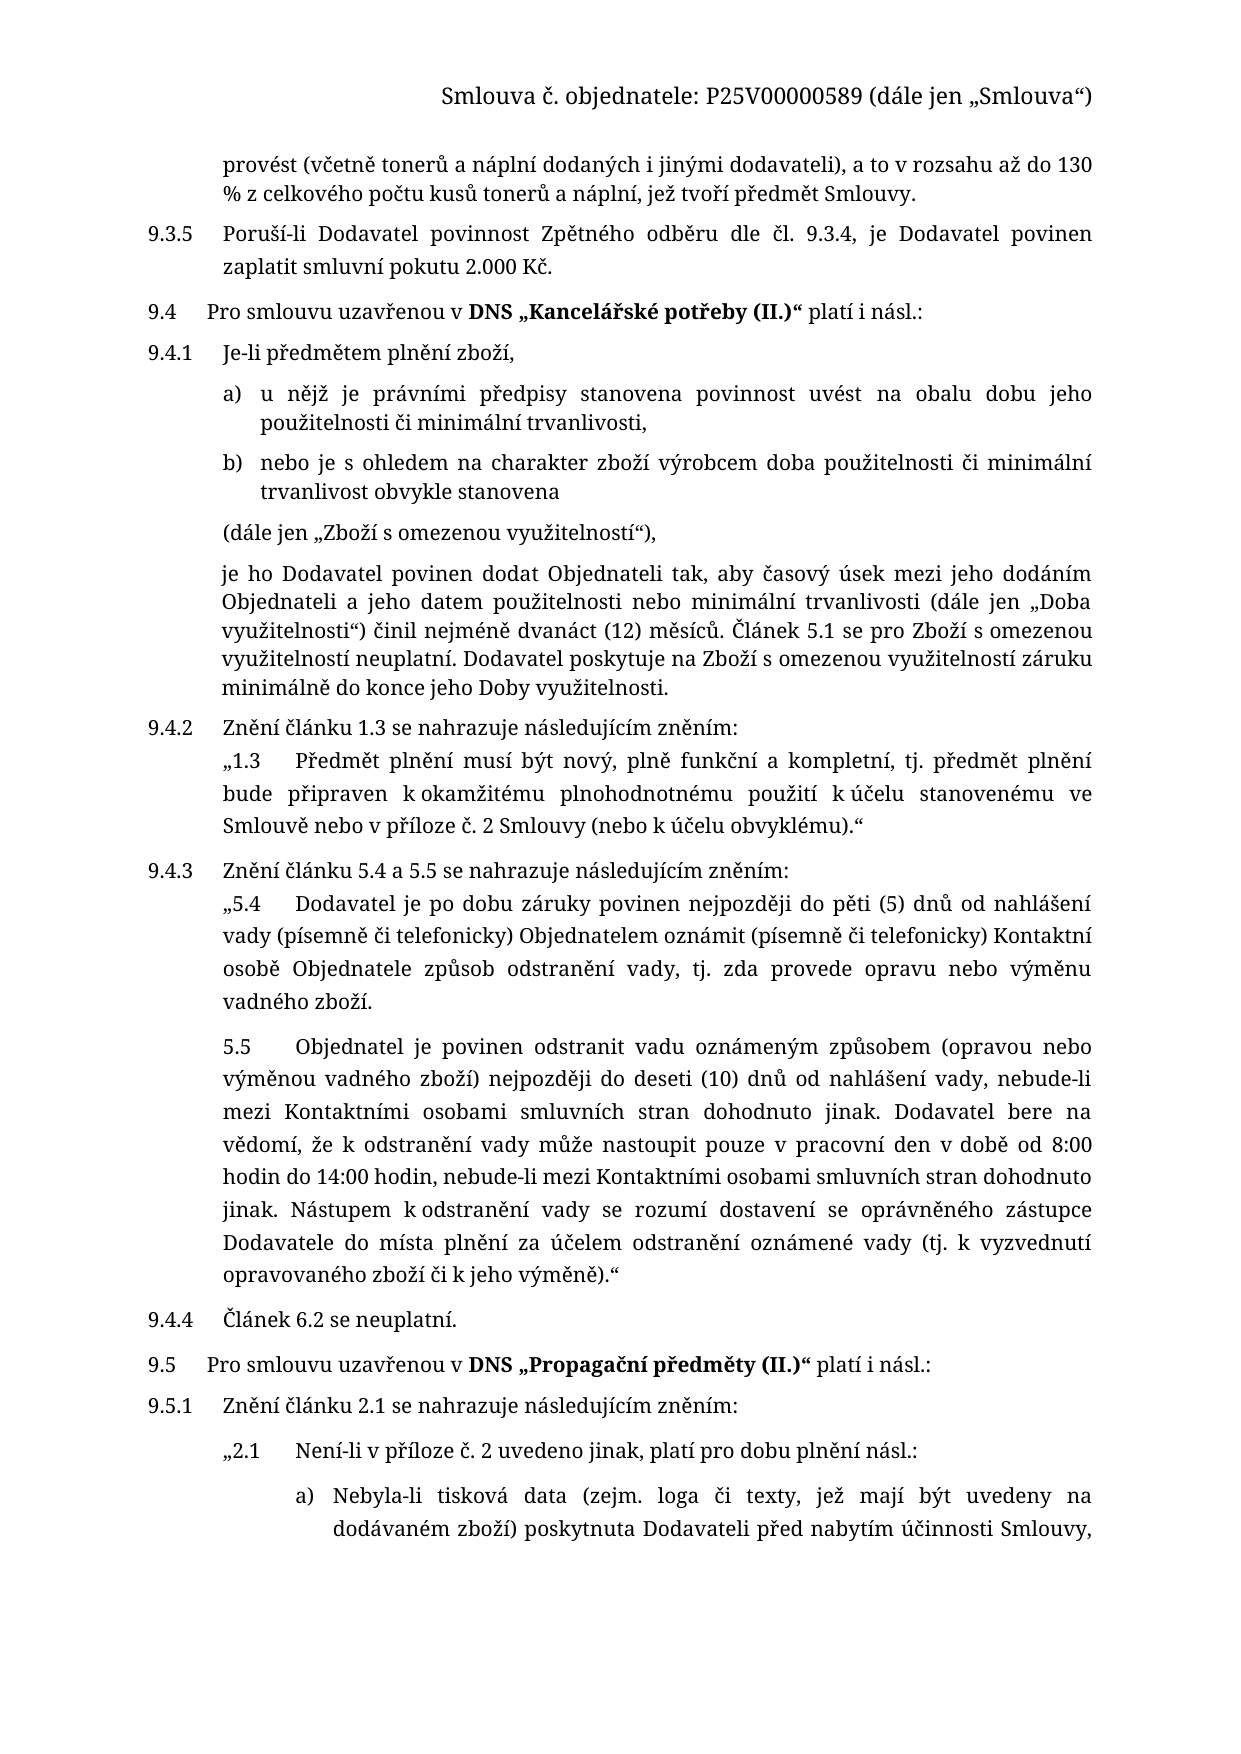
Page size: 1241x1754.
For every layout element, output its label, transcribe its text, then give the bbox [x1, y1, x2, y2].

text je ho Dodavatel povinen dodat Objednateli tak, aby časový úsek mezi jeho dodáním Objednateli a jeho datem použitelnosti nebo minimální trvanlivosti (dále jen „Doba využitelnosti“) činil nejméně dvanáct (12) měsíců. Článek 5.1 se pro Zboží s omezenou využitelností neuplatní. Dodavatel poskytuje na Zboží s omezenou využitelností záruku minimálně do konce jeho Doby využitelnosti. [221, 559, 1093, 701]
list Znění článku 1.3 se nahrazuje následujícím zněním: [148, 713, 1093, 742]
list Pro smlouvu uzavřenou v DNS „Propagační předměty (II.)“ platí i násl.: [148, 1350, 1093, 1379]
list Znění článku 2.1 se nahrazuje následujícím zněním: [148, 1391, 1093, 1420]
list nebo je s ohledem na charakter zboží výrobcem doba použitelnosti či minimální trvanlivost obvykle stanovena [223, 448, 1093, 505]
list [148, 150, 1093, 207]
list Znění článku 5.4 a 5.5 se nahrazuje následujícím zněním: [148, 856, 1093, 885]
list u nějž je právními předpisy stanovena povinnost uvést na obalu dobu jeho použitelnosti či minimální trvanlivosti, [223, 379, 1093, 436]
list „5.4 Dodavatel je po dobu záruky povinen nejpozději do pěti (5) dnů od nahlášení vady (písemně či telefonicky) Objednatelem oznámit (písemně či telefonicky) Kontaktní osobě Objednatele způsob odstranění vady, tj. zda provede opravu nebo výměnu vadného zboží. [223, 889, 1093, 1015]
list Pro smlouvu uzavřenou v DNS „Kancelářské potřeby (II.)“ platí i násl.: [148, 297, 1093, 326]
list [295, 1482, 1093, 1543]
text (dále jen „Zboží s omezenou využitelností“), [223, 518, 1093, 546]
list „2.1 Není-li v příloze č. 2 uvedeno jinak, platí pro dobu plnění násl.: [223, 1436, 1093, 1465]
list Článek 6.2 se neuplatní. [148, 1305, 1093, 1334]
list Je-li předmětem plnění zboží, [148, 338, 1093, 367]
list 5.5 Objednatel je povinen odstranit vadu oznámeným způsobem (opravou nebo výměnou vadného zboží) nejpozději do deseti (10) dnů od nahlášení vady, nebude-li mezi Kontaktními osobami smluvních stran dohodnuto jinak. Dodavatel bere na vědomí, že k odstranění vady může nastoupit pouze v pracovní den v době od 8:00 hodin do 14:00 hodin, nebude-li mezi Kontaktními osobami smluvních stran dohodnuto jinak. Nástupem k odstranění vady se rozumí dostavení se oprávněného zástupce Dodavatele do místa plnění za účelem odstranění oznámené vady (tj. k vyzvednutí opravovaného zboží či k jeho výměně).“ [223, 1032, 1093, 1289]
list „1.3 Předmět plnění musí být nový, plně funkční a kompletní, tj. předmět plnění bude připraven k okamžitému plnohodnotnému použití k účelu stanovenému ve Smlouvě nebo v příloze č. 2 Smlouvy (nebo k účelu obvyklému).“ [223, 746, 1093, 840]
list Poruší-li Dodavatel povinnost Zpětného odběru dle čl. 9.3.4, je Dodavatel povinen zaplatit smluvní pokutu 2.000 Kč. [148, 219, 1093, 281]
